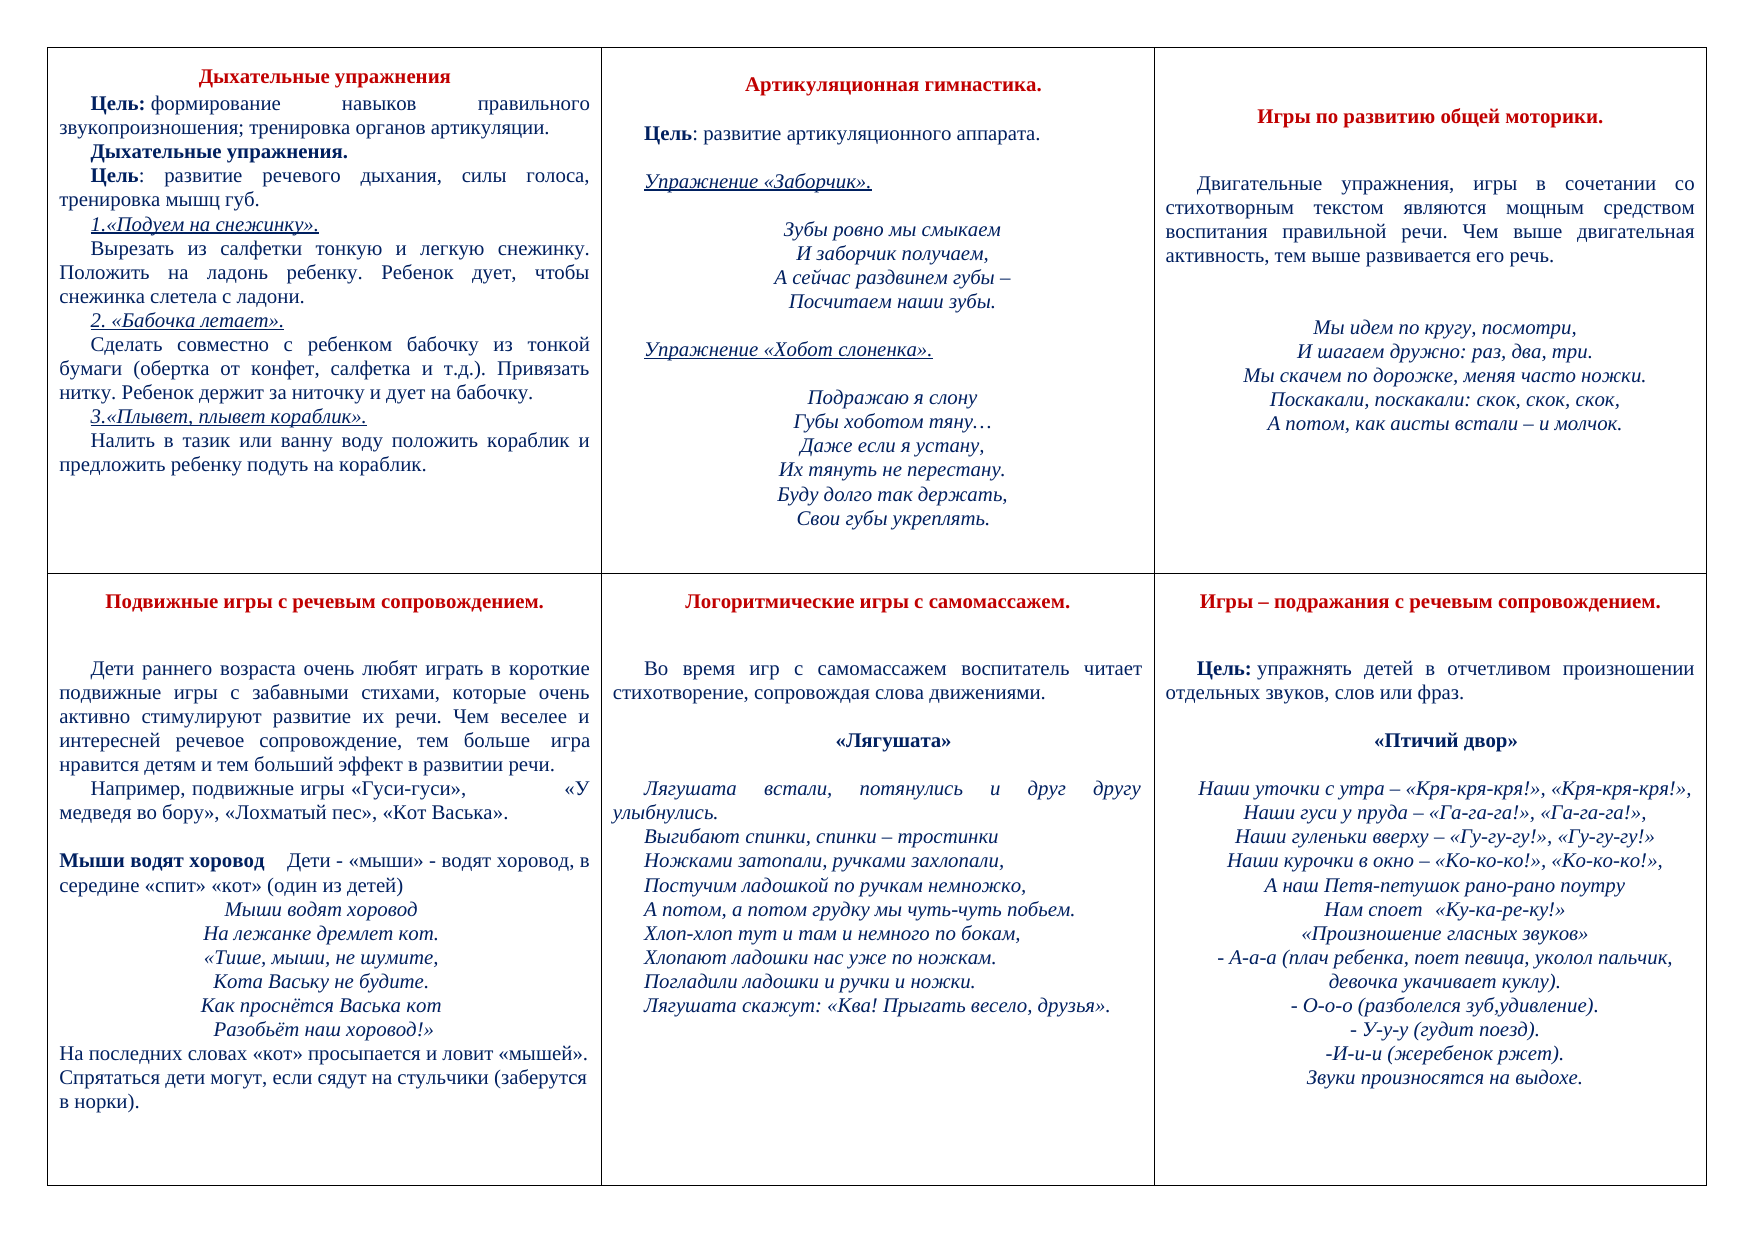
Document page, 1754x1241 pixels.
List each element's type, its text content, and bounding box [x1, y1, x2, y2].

table_cell Игры – подражания с речевым сопровождением. Цель: упражнять детей в отчетливом произношении отдельных звуков, слов или фраз. «Птичий двор» Наши уточки с утра – «Кря-кря-кря!», «Кря-кря-кря!», Наши гуси у пруда – «Га-га-га!», «Га-га-га!», Наши гуленьки вверху – «Гу-гу-гу!», «Гу-гу-гу!» Наши курочки в окно – «Ко-ко-ко!», «Ко-ко-ко!», А наш Петя-петушок рано-рано поутру Нам споет «Ку-ка-ре-ку!» «Произношение гласных звуков» - А-а-а (плач ребенка, поет певица, уколол пальчик, девочка укачивает куклу). - О-о-о (разболелся зуб,удивление). - У-у-у (гудит поезд). -И-и-и (жеребенок ржет). Звуки произносятся на выдохе. [1155, 574, 1706, 1185]
table_header Артикуляционная гимнастика. Цель: развитие артикуляционного аппарата. Упражнение «Заборчик». Зубы ровно мы смыкаем И заборчик получаем, А сейчас раздвинем губы – Посчитаем наши зубы. Упражнение «Хобот слоненка». Подражаю я слону Губы хоботом тяну… Даже если я устану, Их тянуть не перестану. Буду долго так держать, Свои губы укреплять. [602, 48, 1154, 572]
table_cell Логоритмические игры с самомассажем. Во время игр с самомассажем воспитатель читает стихотворение, сопровождая слова движениями. «Лягушата» Лягушата встали, потянулись и друг другу улыбнулись. Выгибают спинки, спинки – тростинки Ножками затопали, ручками захлопали, Постучим ладошкой по ручкам немножко, А потом, а потом грудку мы чуть-чуть побьем. Хлоп-хлоп тут и там и немного по бокам, Хлопают ладошки нас уже по ножкам. Погладили ладошки и ручки и ножки. Лягушата скажут: «Ква! Прыгать весело, друзья». [602, 574, 1154, 1185]
table_header Дыхательные упражнения Цель: формирование навыков правильного звукопроизношения; тренировка органов артикуляции. Дыхательные упражнения. Цель: развитие речевого дыхания, силы голоса, тренировка мышц губ. 1.«Подуем на снежинку». Вырезать из салфетки тонкую и легкую снежинку. Положить на ладонь ребенку. Ребенок дует, чтобы снежинка слетела с ладони. 2. «Бабочка летает». Сделать совместно с ребенком бабочку из тонкой бумаги (обертка от конфет, салфетка и т.д.). Привязать нитку. Ребенок держит за ниточку и дует на бабочку. 3.«Плывет, плывет кораблик». Налить в тазик или ванну воду положить кораблик и предложить ребенку подуть на кораблик. [48, 48, 601, 572]
table_header Игры по развитию общей моторики. Двигательные упражнения, игры в сочетании со стихотворным текстом являются мощным средством воспитания правильной речи. Чем выше двигательная активность, тем выше развивается его речь. Мы идем по кругу, посмотри, И шагаем дружно: раз, два, три. Мы скачем по дорожке, меняя часто ножки. Поскакали, поскакали: скок, скок, скок, А потом, как аисты встали – и молчок. [1155, 48, 1706, 572]
table_cell Подвижные игры с речевым сопровождением. Дети раннего возраста очень любят играть в короткие подвижные игры с забавными стихами, которые очень активно стимулируют развитие их речи. Чем веселее и интересней речевое сопровождение, тем больше игра нравится детям и тем больший эффект в развитии речи. Например, подвижные игры «Гуси-гуси», «У медведя во бору», «Лохматый пес», «Кот Васька». Мыши водят хоровод Дети - «мыши» - водят хоровод, в середине «спит» «кот» (один из детей) Мыши водят хоровод На лежанке дремлет кот. «Тише, мыши, не шумите, Кота Ваську не будите. Как проснётся Васька кот Разобьёт наш хоровод!» На последних словах «кот» просыпается и ловит «мышей». Спрятаться дети могут, если сядут на стульчики (заберутся в норки). [48, 574, 601, 1185]
